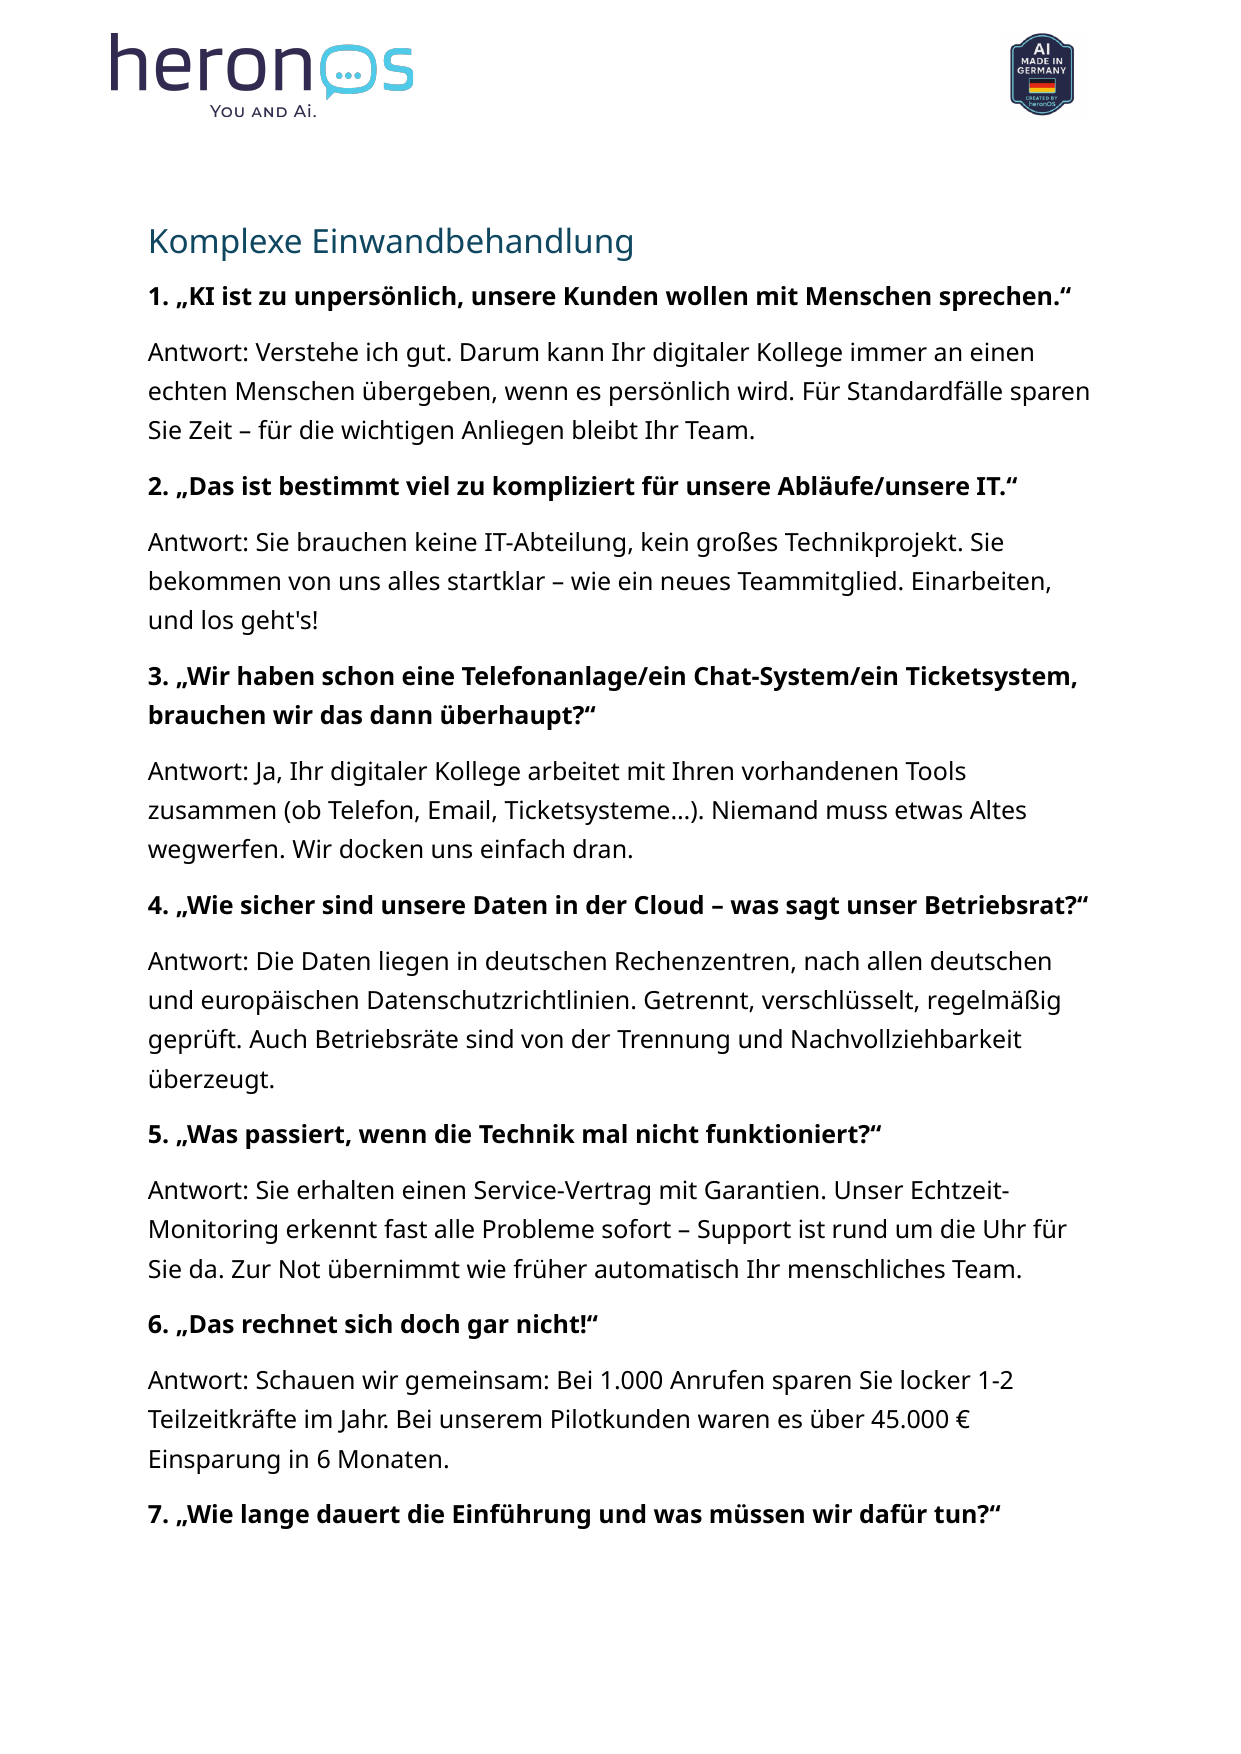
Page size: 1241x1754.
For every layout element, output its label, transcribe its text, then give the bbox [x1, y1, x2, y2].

text 3. „Wir haben schon eine Telefonanlage/ein Chat-System/ein Ticketsystem, brauchen wir das dann überhaupt?“ [148, 659, 1093, 732]
text 6. „Das rechnet sich doch gar nicht!“ [148, 1307, 1093, 1341]
text 7. „Wie lange dauert die Einführung und was müssen wir dafür tun?“ [148, 1497, 1093, 1531]
text 5. „Was passiert, wenn die Technik mal nicht funktioniert?“ [148, 1117, 1093, 1151]
text 1. „KI ist zu unpersönlich, unsere Kunden wollen mit Menschen sprechen.“ [148, 279, 1093, 313]
text Antwort: Die Daten liegen in deutschen Rechenzentren, nach allen deutschen und europäischen Datenschutzrichtlinien. Getrennt, verschlüsselt, regelmäßig geprüft. Auch Betriebsräte sind von der Trennung und Nachvollziehbarkeit überzeugt. [148, 944, 1093, 1095]
picture [111, 30, 414, 120]
text 4. „Wie sicher sind unsere Daten in der Cloud – was sagt unser Betriebsrat?“ [148, 888, 1093, 922]
text Antwort: Sie brauchen keine IT-Abteilung, kein großes Technikprojekt. Sie bekommen von uns alles startklar – wie ein neues Teammitglied. Einarbeiten, und los geht's! [148, 525, 1093, 637]
text Antwort: Verstehe ich gut. Darum kann Ihr digitaler Kollege immer an einen echten Menschen übergeben, wenn es persönlich wird. Für Standardfälle sparen Sie Zeit – für die wichtigen Anliegen bleibt Ihr Team. [148, 335, 1093, 447]
text Antwort: Ja, Ihr digitaler Kollege arbeitet mit Ihren vorhandenen Tools zusammen (ob Telefon, Email, Ticketsysteme…). Niemand muss etwas Altes wegwerfen. Wir docken uns einfach dran. [148, 754, 1093, 866]
text Antwort: Schauen wir gemeinsam: Bei 1.000 Anrufen sparen Sie locker 1-2 Teilzeitkräfte im Jahr. Bei unserem Pilotkunden waren es über 45.000 € Einsparung in 6 Monaten. [148, 1363, 1093, 1475]
subtitle Komplexe Einwandbehandlung [148, 218, 1093, 264]
text Antwort: Sie erhalten einen Service-Vertrag mit Garantien. Unser Echtzeit-Monitoring erkennt fast alle Probleme sofort – Support ist rund um die Uhr für Sie da. Zur Not übernimmt wie früher automatisch Ihr menschliches Team. [148, 1173, 1093, 1285]
picture [997, 29, 1087, 119]
text 2. „Das ist bestimmt viel zu kompliziert für unsere Abläufe/unsere IT.“ [148, 469, 1093, 503]
